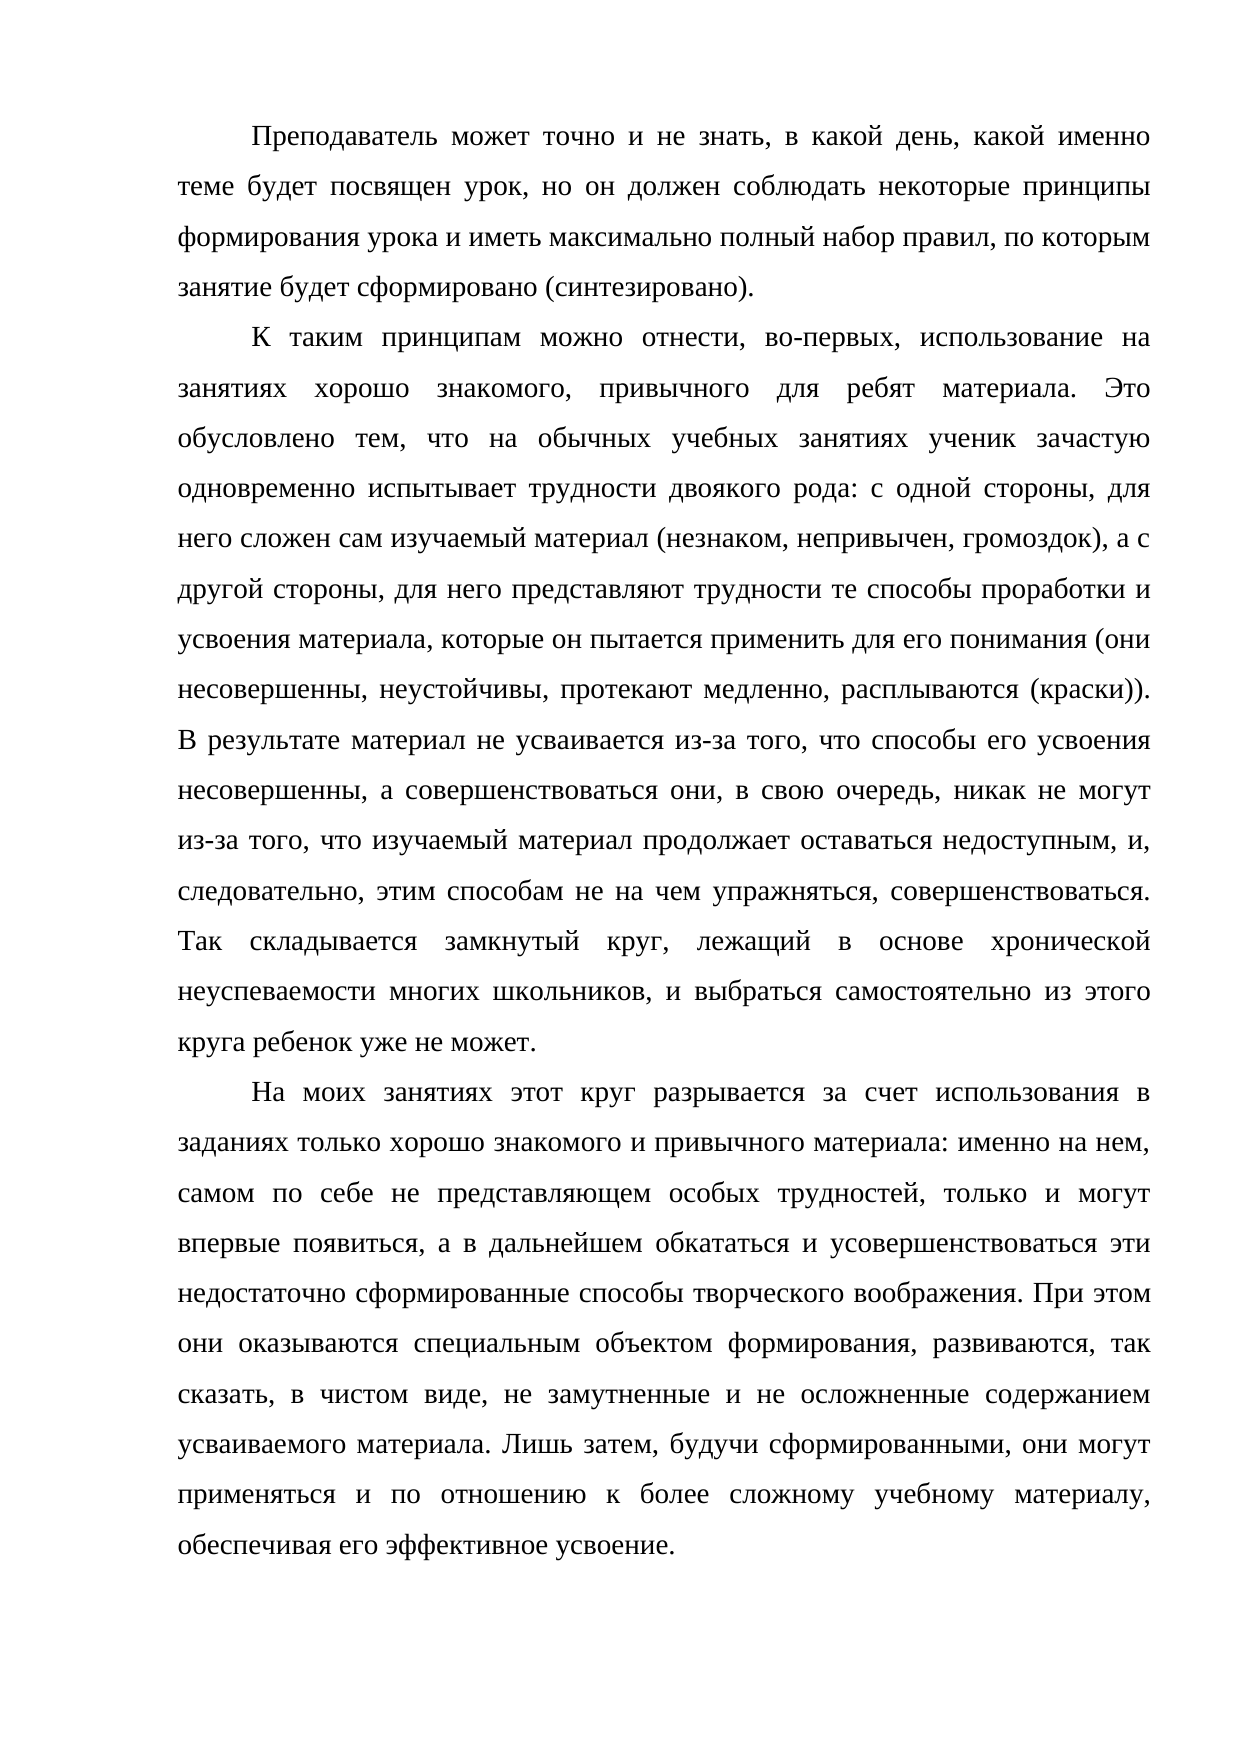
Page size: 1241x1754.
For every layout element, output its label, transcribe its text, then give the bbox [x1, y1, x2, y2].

text К таким принципам можно отнести, во-первых, использование на занятиях хорошо знакомого, привычного для ребят материала. Это обусловлено тем, что на обычных учебных занятиях ученик зачастую одновременно испытывает трудности двоякого рода: с одной стороны, для него сложен сам изучаемый материал (незнаком, непривычен, громоздок), а с другой стороны, для него представляют трудности те способы проработки и усвоения материала, которые он пытается применить для его понимания (они несовершенны, неустойчивы, протекают медленно, расплываются (краски)). В результате материал не усваивается из-за того, что способы его усвоения несовершенны, а совершенствоваться они, в свою очередь, никак не могут из-за того, что изучаемый материал продолжает оставаться недоступным, и, следовательно, этим способам не на чем упражняться, совершенствоваться. Так складывается замкнутый круг, лежащий в основе хронической неуспеваемости многих школьников, и выбраться самостоятельно из этого круга ребенок уже не может. [177, 319, 1152, 1057]
text Преподаватель может точно и не знать, в какой день, какой именно теме будет посвящен урок, но он должен соблюдать некоторые принципы формирования урока и иметь максимально полный набор правил, по которым занятие будет сформировано (синтезировано). [177, 118, 1152, 303]
text На моих занятиях этот круг разрывается за счет использования в заданиях только хорошо знакомого и привычного материала: именно на нем, самом по себе не представляющем особых трудностей, только и могут впервые появиться, а в дальнейшем обкататься и усовершенствоваться эти недостаточно сформированные способы творческого воображения. При этом они оказываются специальным объектом формирования, развиваются, так сказать, в чистом виде, не замутненные и не осложненные содержанием усваиваемого материала. Лишь затем, будучи сформированными, они могут применяться и по отношению к более сложному учебному материалу, обеспечивая его эффективное усвоение. [177, 1074, 1152, 1560]
